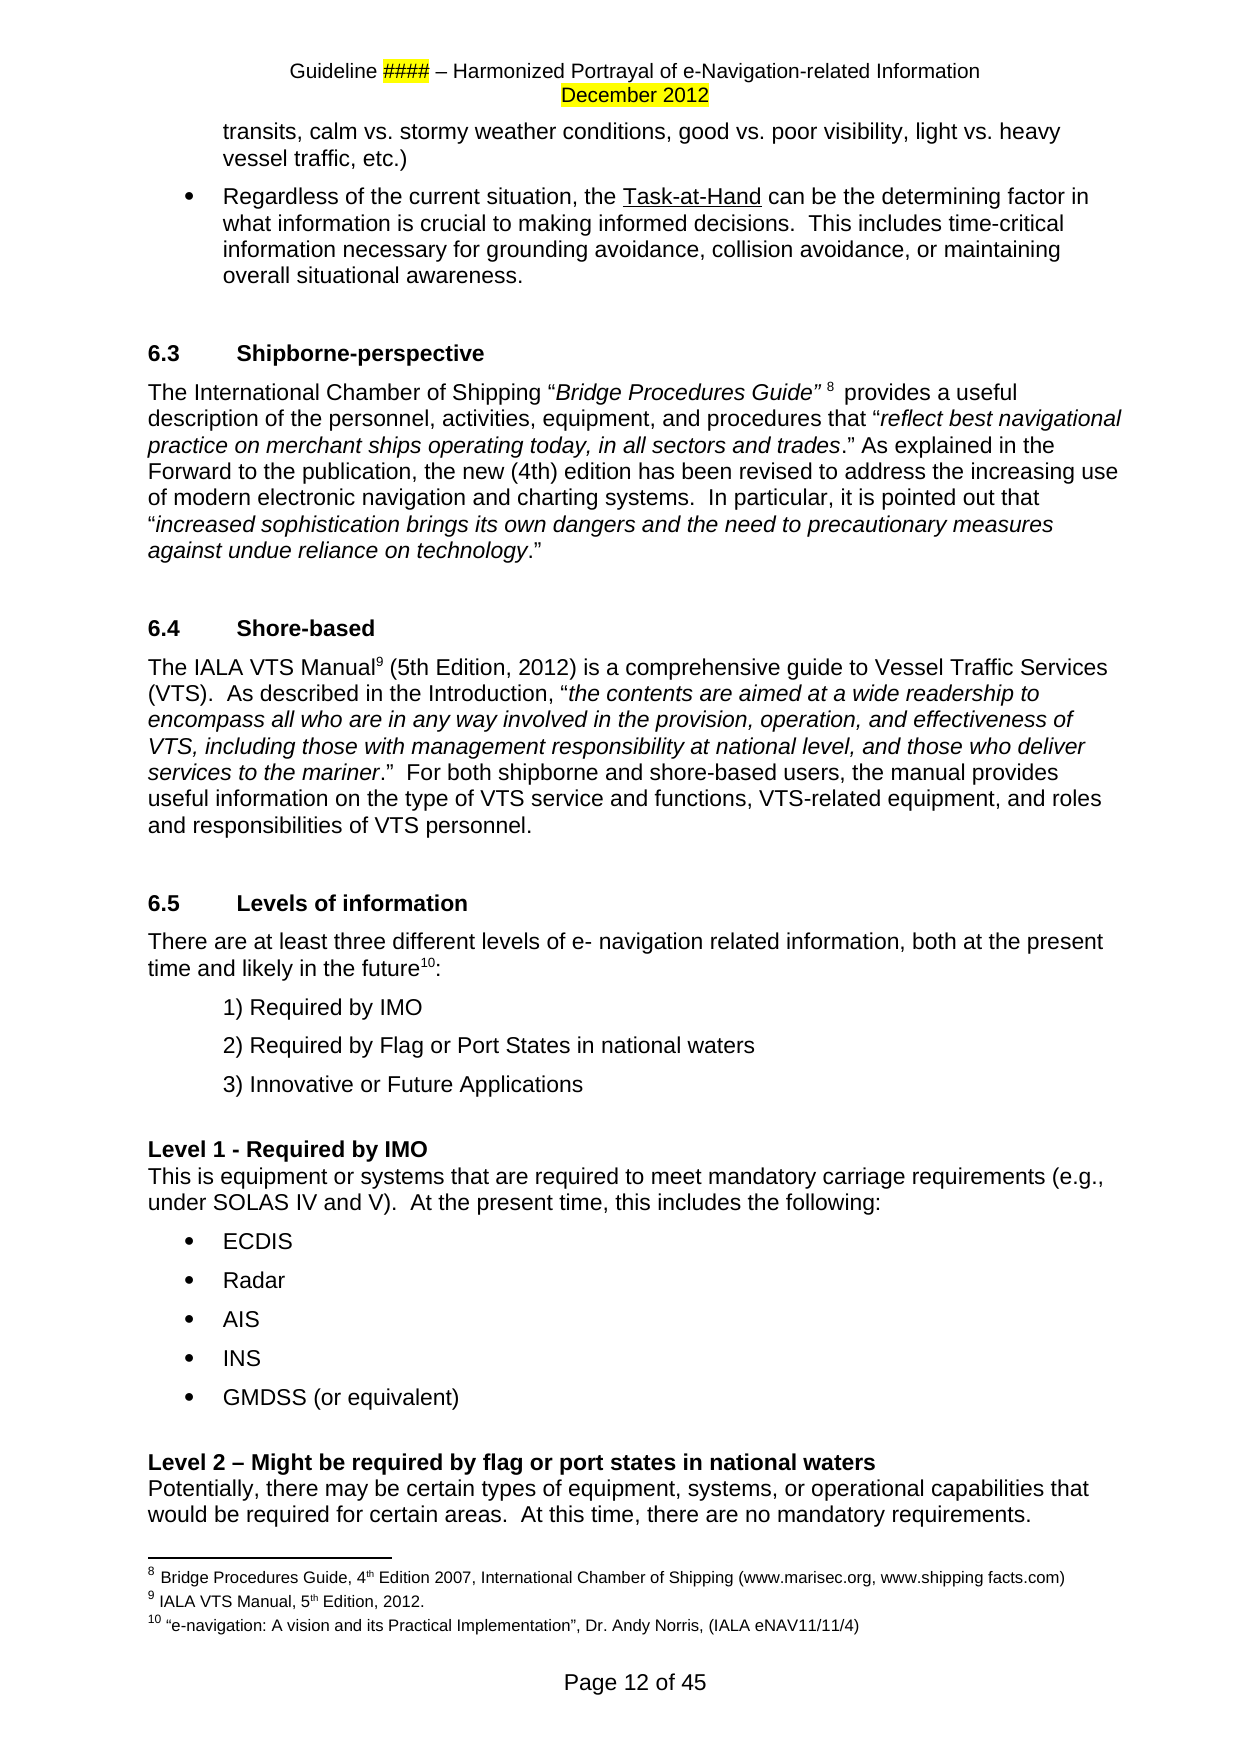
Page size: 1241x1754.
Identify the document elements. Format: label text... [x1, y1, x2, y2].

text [185, 118, 1122, 171]
subtitle Shipborne-perspective [148, 340, 1122, 366]
subtitle Shore-based [148, 615, 1122, 641]
text 3) Innovative or Future Applications [148, 1071, 1122, 1098]
text GMDSS (or equivalent) [185, 1383, 1122, 1410]
text Level 2 – Might be required by flag or port states in national waters [148, 1449, 1122, 1475]
text 1) Required by IMO [148, 993, 1122, 1020]
text The International Chamber of Shipping “Bridge Procedures Guide” provides a useful description of the personnel, activities, equipment, and procedures that “reflect best navigational practice on merchant ships operating today, in all sectors and trades.” As explained in the Forward to the publication, the new (4th) edition has been revised to address the increasing use of modern electronic navigation and charting systems. In particular, it is pointed out that “increased sophistication brings its own dangers and the need to precautionary measures against undue reliance on technology.” [148, 379, 1122, 563]
text INS [185, 1344, 1122, 1371]
text There are at least three different levels of e- navigation related information, both at the present time and likely in the future: [148, 928, 1122, 981]
subtitle Levels of information [148, 889, 1122, 916]
text The IALA VTS Manual (5th Edition, 2012) is a comprehensive guide to Vessel Traffic Services (VTS). As described in the Introduction, “the contents are aimed at a wide readership to encompass all who are in any way involved in the provision, operation, and effectiveness of VTS, including those with management responsibility at national level, and those who deliver services to the mariner.” For both shipborne and shore-based users, the manual provides useful information on the type of VTS service and functions, VTS-related equipment, and roles and responsibilities of VTS personnel. [148, 654, 1122, 838]
text Radar [185, 1267, 1122, 1293]
text This is equipment or systems that are required to meet mandatory carriage requirements (e.g., under SOLAS IV and V). At the present time, this includes the following: [148, 1163, 1122, 1216]
text 2) Required by Flag or Port States in national waters [148, 1032, 1122, 1059]
text AIS [185, 1306, 1122, 1332]
text ECDIS [185, 1228, 1122, 1254]
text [148, 1475, 1122, 1528]
text Level 1 - Required by IMO [148, 1136, 1122, 1163]
text Regardless of the current situation, the Task-at-Hand can be the determining factor in what information is crucial to making informed decisions. This includes time-critical information necessary for grounding avoidance, collision avoidance, or maintaining overall situational awareness. [185, 183, 1122, 289]
